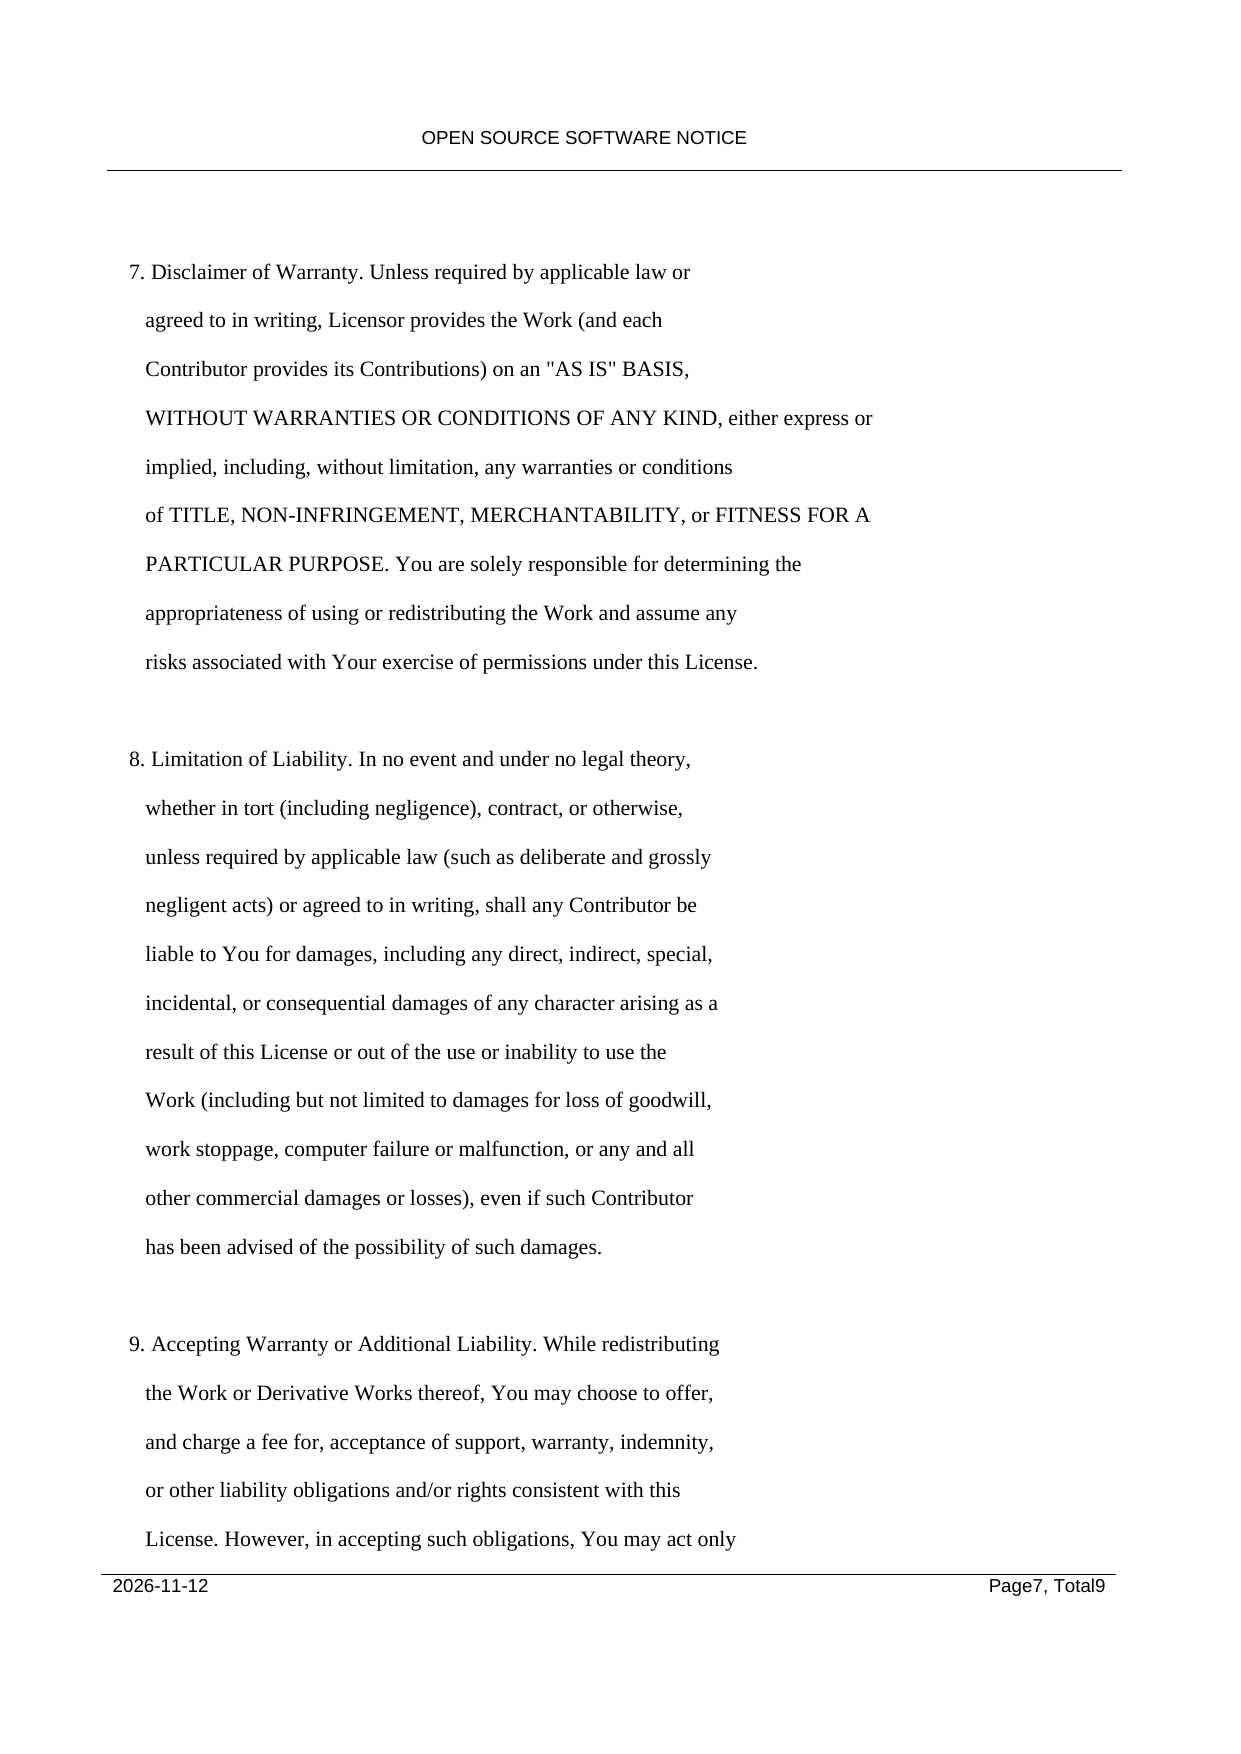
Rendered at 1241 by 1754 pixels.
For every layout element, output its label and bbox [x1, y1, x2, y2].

text [112, 206, 1128, 1555]
